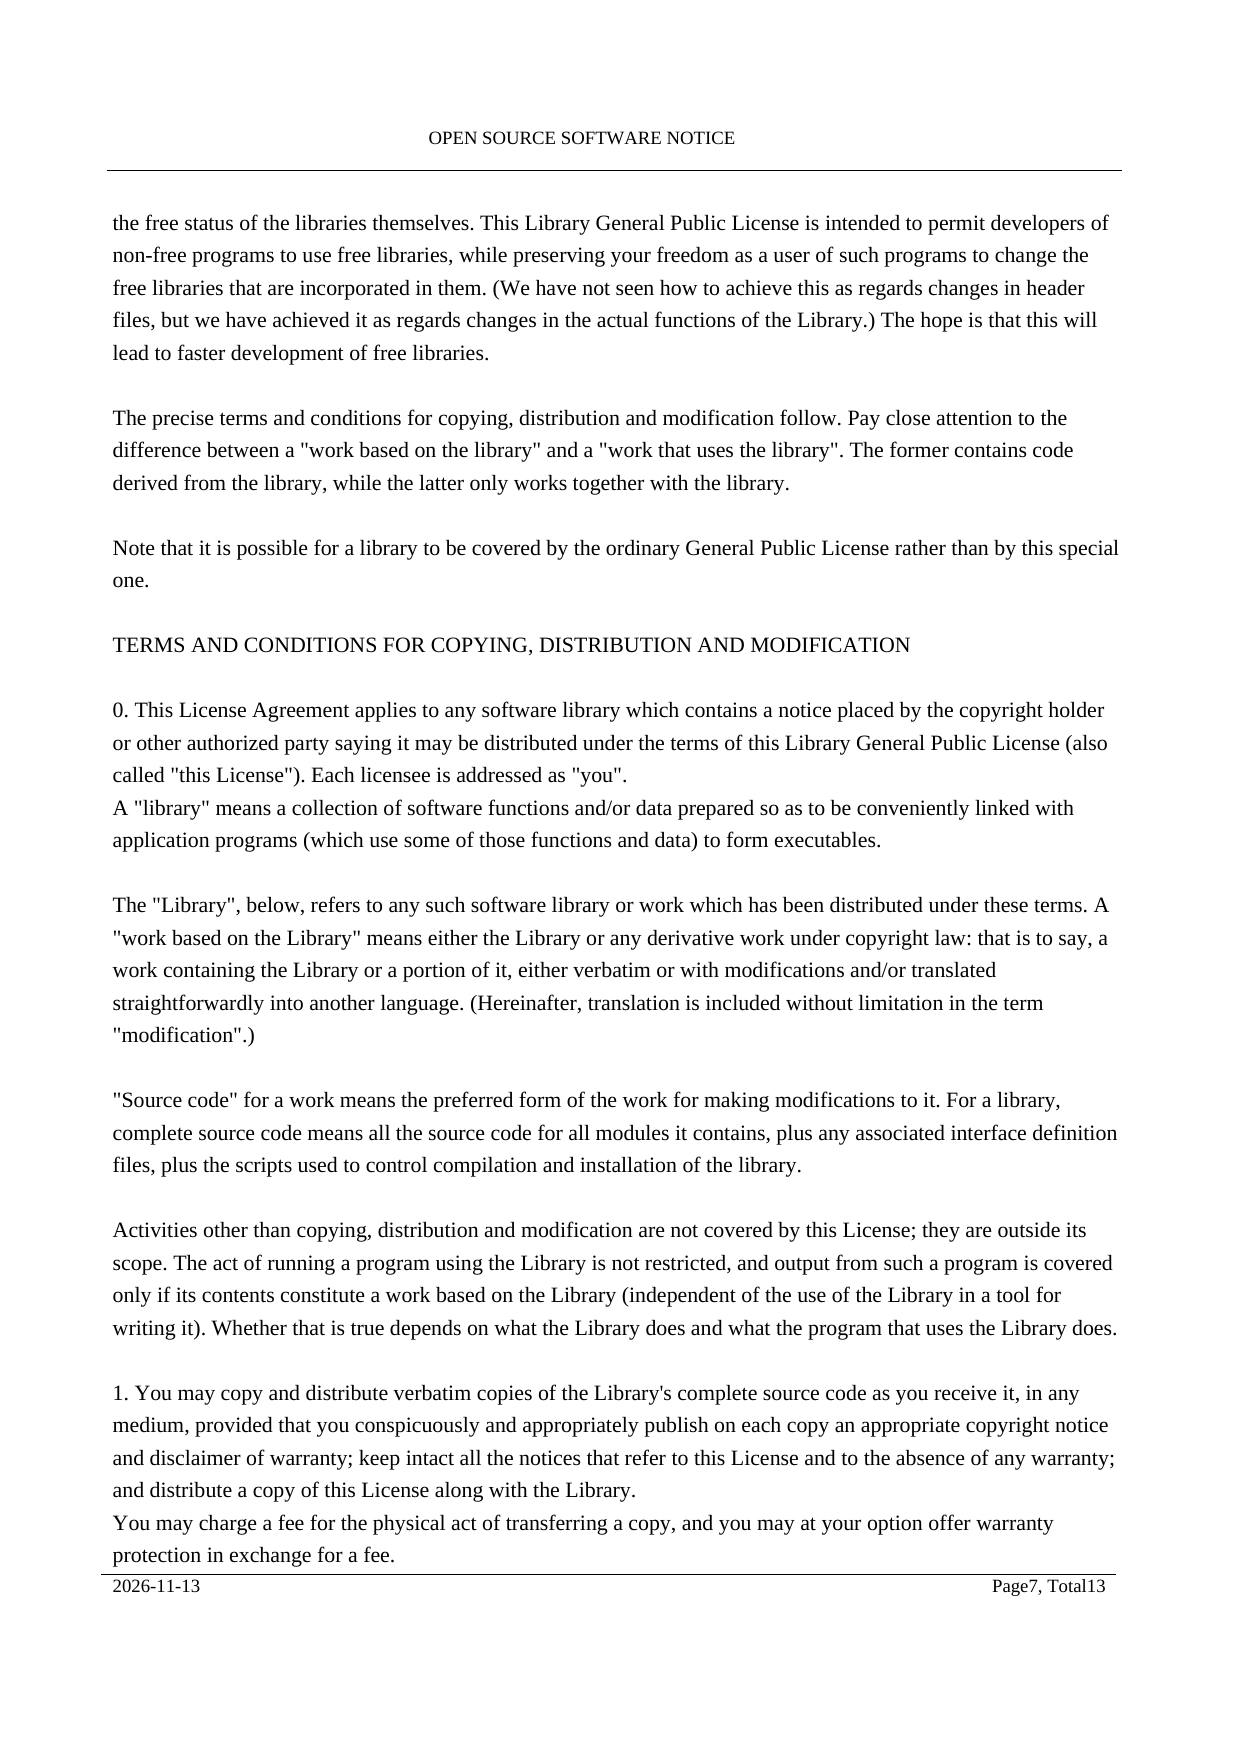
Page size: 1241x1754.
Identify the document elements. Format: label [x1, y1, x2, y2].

text [112, 206, 1128, 1571]
